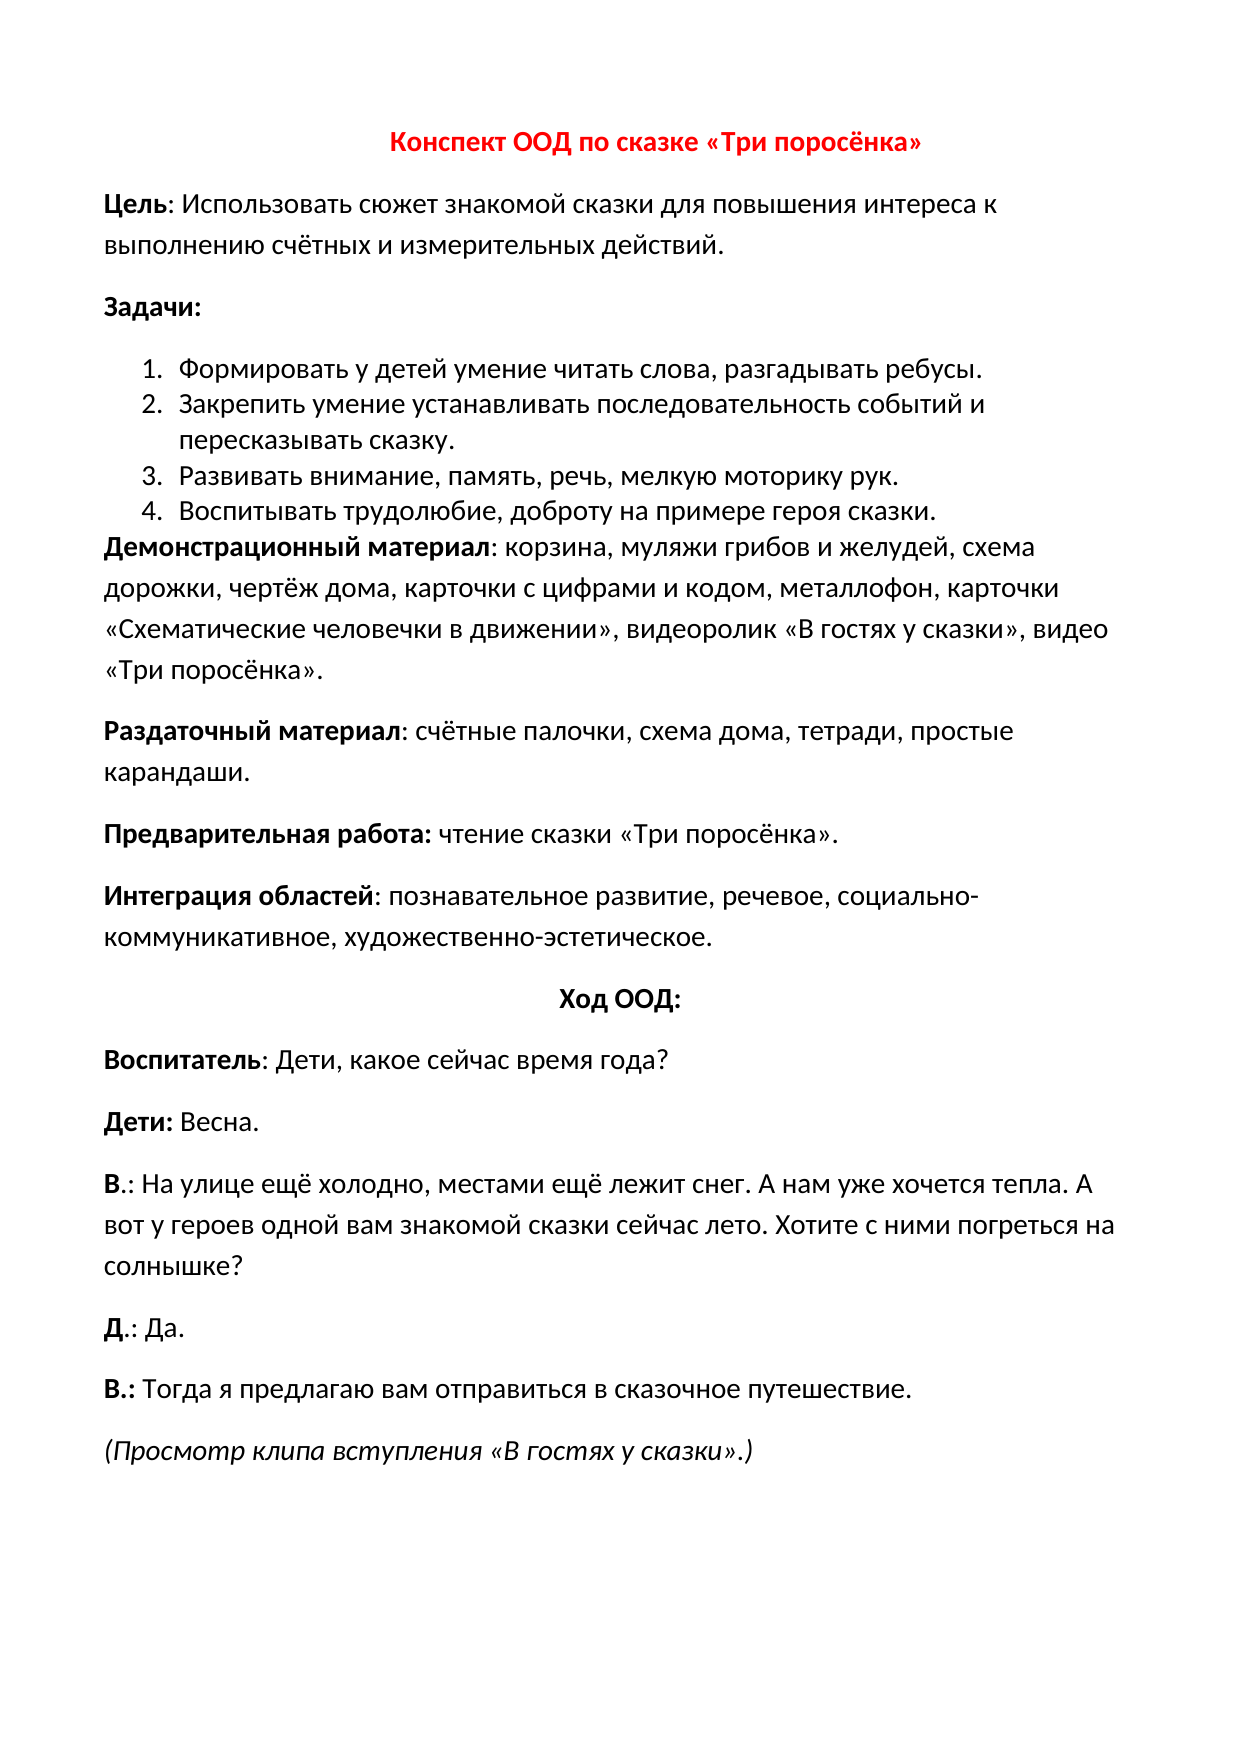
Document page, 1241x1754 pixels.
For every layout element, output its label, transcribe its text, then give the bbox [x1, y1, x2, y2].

text Ход ООД: [103, 980, 1137, 1015]
text Предварительная работа: чтение сказки «Три поросёнка». [103, 815, 1137, 851]
text (Просмотр клипа вступления «В гостях у сказки».) [103, 1432, 1137, 1468]
text Задачи: [103, 288, 1137, 324]
text Дети: Весна. [103, 1103, 1137, 1139]
text В.: Тогда я предлагаю вам отправиться в сказочное путешествие. [103, 1370, 1137, 1406]
text Демонстрационный материал: корзина, муляжи грибов и желудей, схема дорожки, чертёж дома, карточки с цифрами и кодом, металлофон, карточки «Схематические человечки в движении», видеоролик «В гостях у сказки», видео «Три поросёнка». [103, 528, 1137, 686]
text Цель: Использовать сюжет знакомой сказки для повышения интереса к выполнению счётных и измерительных действий. [103, 185, 1137, 262]
text Конспект ООД по сказке «Три поросёнка» [103, 123, 1137, 159]
text Интеграция областей: познавательное развитие, речевое, социально-коммуникативное, художественно-эстетическое. [103, 877, 1137, 953]
list Развивать внимание, память, речь, мелкую моторику рук. [141, 457, 1137, 492]
text Воспитатель: Дети, какое сейчас время года? [103, 1041, 1137, 1077]
list Закрепить умение устанавливать последовательность событий и пересказывать сказку. [141, 385, 1137, 457]
list Формировать у детей умение читать слова, разгадывать ребусы. [141, 350, 1137, 385]
list Воспитывать трудолюбие, доброту на примере героя сказки. [141, 492, 1137, 528]
text В.: На улице ещё холодно, местами ещё лежит снег. А нам уже хочется тепла. А вот у героев одной вам знакомой сказки сейчас лето. Хотите с ними погреться на солнышке? [103, 1165, 1137, 1282]
text Раздаточный материал: счётные палочки, схема дома, тетради, простые карандаши. [103, 712, 1137, 789]
text Д.: Да. [103, 1309, 1137, 1344]
